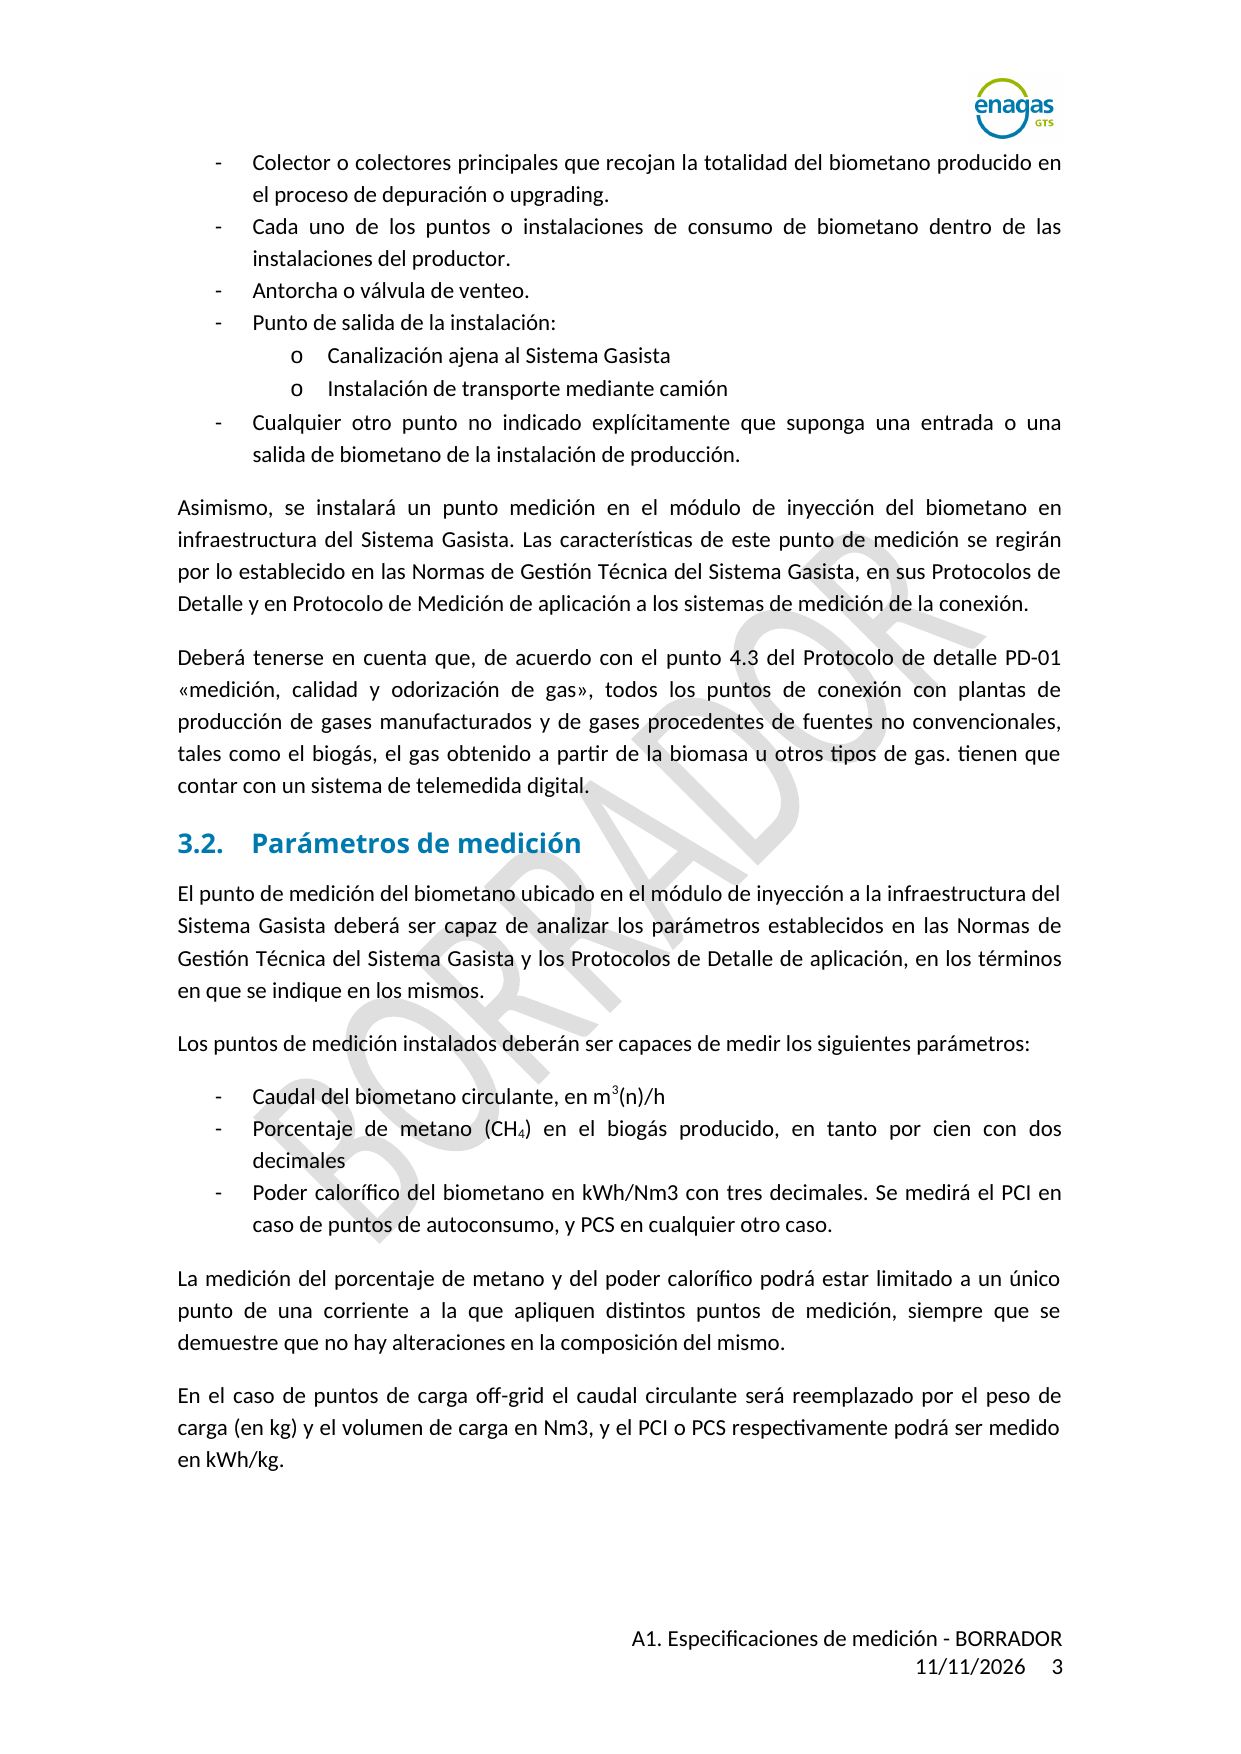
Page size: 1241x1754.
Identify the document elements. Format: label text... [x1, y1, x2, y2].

list Cualquier otro punto no indicado explícitamente que suponga una entrada o una salida de biometano de la instalación de producción. [215, 408, 1063, 468]
list Canalización ajena al Sistema Gasista [290, 341, 1063, 370]
text Asimismo, se instalará un punto medición en el módulo de inyección del biometano en infraestructura del Sistema Gasista. Las características de este punto de medición se regirán por lo establecido en las Normas de Gestión Técnica del Sistema Gasista, en sus Protocolos de Detalle y en Protocolo de Medición de aplicación a los sistemas de medición de la conexión. [177, 493, 1063, 618]
list Instalación de transporte mediante camión [290, 374, 1063, 403]
text En el caso de puntos de carga off-grid el caudal circulante será reemplazado por el peso de carga (en kg) y el volumen de carga en Nm3, y el PCI o PCS respectivamente podrá ser medido en kWh/kg. [177, 1381, 1063, 1473]
list Caudal del biometano circulante, en m3(n)/h [215, 1082, 1063, 1110]
text La medición del porcentaje de metano y del poder calorífico podrá estar limitado a un único punto de una corriente a la que apliquen distintos puntos de medición, siempre que se demuestre que no hay alteraciones en la composición del mismo. [177, 1264, 1063, 1356]
subtitle Parámetros de medición [177, 824, 1063, 861]
list Antorcha o válvula de venteo. [215, 276, 1063, 304]
list Cada uno de los puntos o instalaciones de consumo de biometano dentro de las instalaciones del productor. [215, 212, 1063, 272]
text Deberá tenerse en cuenta que, de acuerdo con el punto 4.3 del Protocolo de detalle PD-01 «medición, calidad y odorización de gas», todos los puntos de conexión con plantas de producción de gases manufacturados y de gases procedentes de fuentes no convencionales, tales como el biogás, el gas obtenido a partir de la biomasa u otros tipos de gas. tienen que contar con un sistema de telemedida digital. [177, 643, 1063, 799]
text El punto de medición del biometano ubicado en el módulo de inyección a la infraestructura del Sistema Gasista deberá ser capaz de analizar los parámetros establecidos en las Normas de Gestión Técnica del Sistema Gasista y los Protocolos de Detalle de aplicación, en los términos en que se indique en los mismos. [177, 879, 1063, 1004]
picture [968, 73, 1063, 142]
list Punto de salida de la instalación: [215, 308, 1063, 337]
list Poder calorífico del biometano en kWh/Nm3 con tres decimales. Se medirá el PCI en caso de puntos de autoconsumo, y PCS en cualquier otro caso. [215, 1178, 1063, 1239]
list Porcentaje de metano (CH4) en el biogás producido, en tanto por cien con dos decimales [215, 1114, 1063, 1174]
text Los puntos de medición instalados deberán ser capaces de medir los siguientes parámetros: [177, 1029, 1063, 1057]
list Colector o colectores principales que recojan la totalidad del biometano producido en el proceso de depuración o upgrading. [215, 148, 1063, 208]
